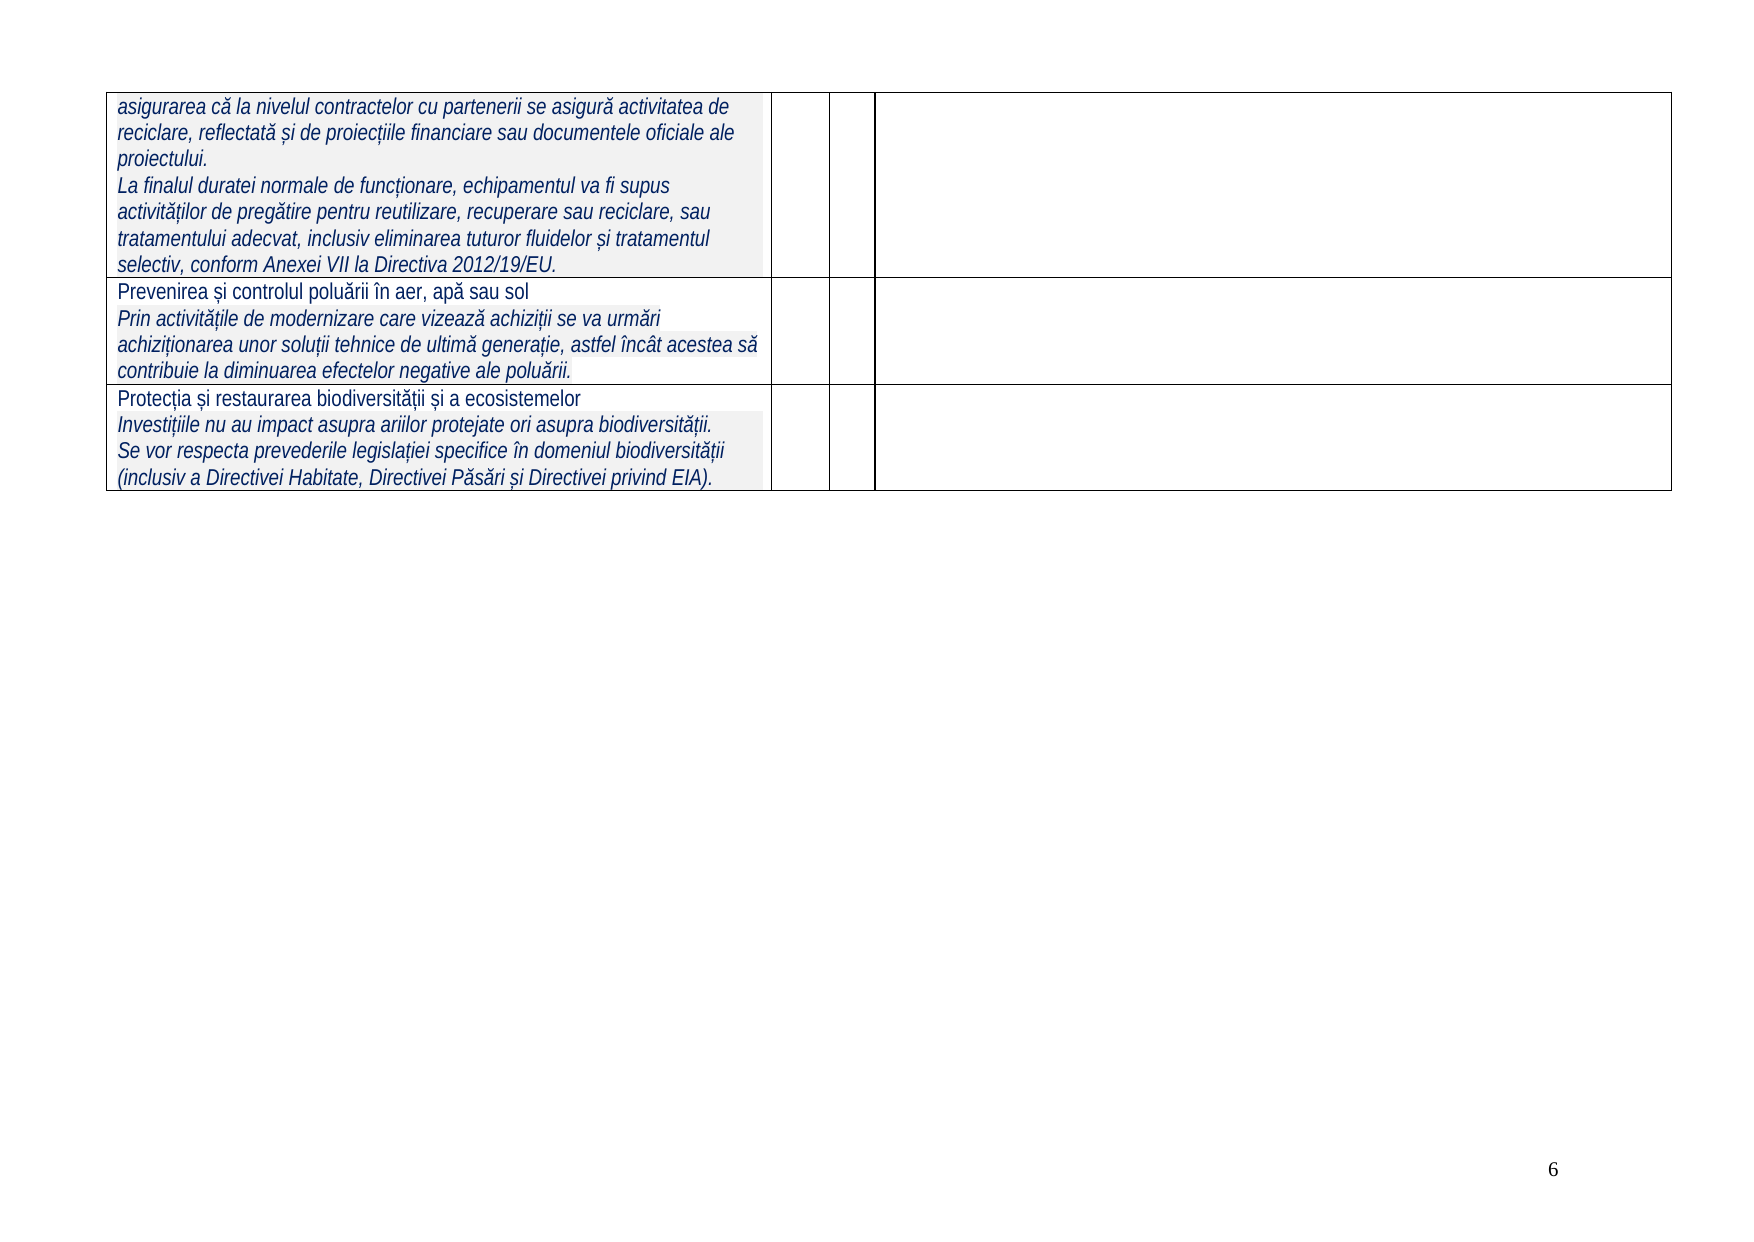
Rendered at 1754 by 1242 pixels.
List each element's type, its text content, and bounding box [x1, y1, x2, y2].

table_cell [772, 93, 829, 277]
table_cell [830, 385, 874, 490]
table_cell Protecția și restaurarea biodiversității și a ecosistemelor Investițiile nu au impact asupra ariilor protejate ori asupra biodiversității. Se vor respecta prevederile legislației specifice în domeniul biodiversității (inclusiv a Directivei Habitate, Directivei Păsări și Directivei privind EIA). [107, 385, 771, 490]
table_cell [772, 385, 829, 490]
table_cell Prevenirea și controlul poluării în aer, apă sau sol Prin activitățile de modernizare care vizează achiziții se va urmări achiziționarea unor soluții tehnice de ultimă generație, astfel încât acestea să contribuie la diminuarea efectelor negative ale poluării. [107, 278, 771, 384]
table_cell [876, 278, 1671, 384]
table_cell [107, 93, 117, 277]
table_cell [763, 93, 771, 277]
table_cell [830, 278, 874, 384]
table_cell [830, 93, 874, 277]
table_cell [876, 93, 1671, 277]
table_cell [772, 278, 829, 384]
table_cell [876, 385, 1671, 490]
